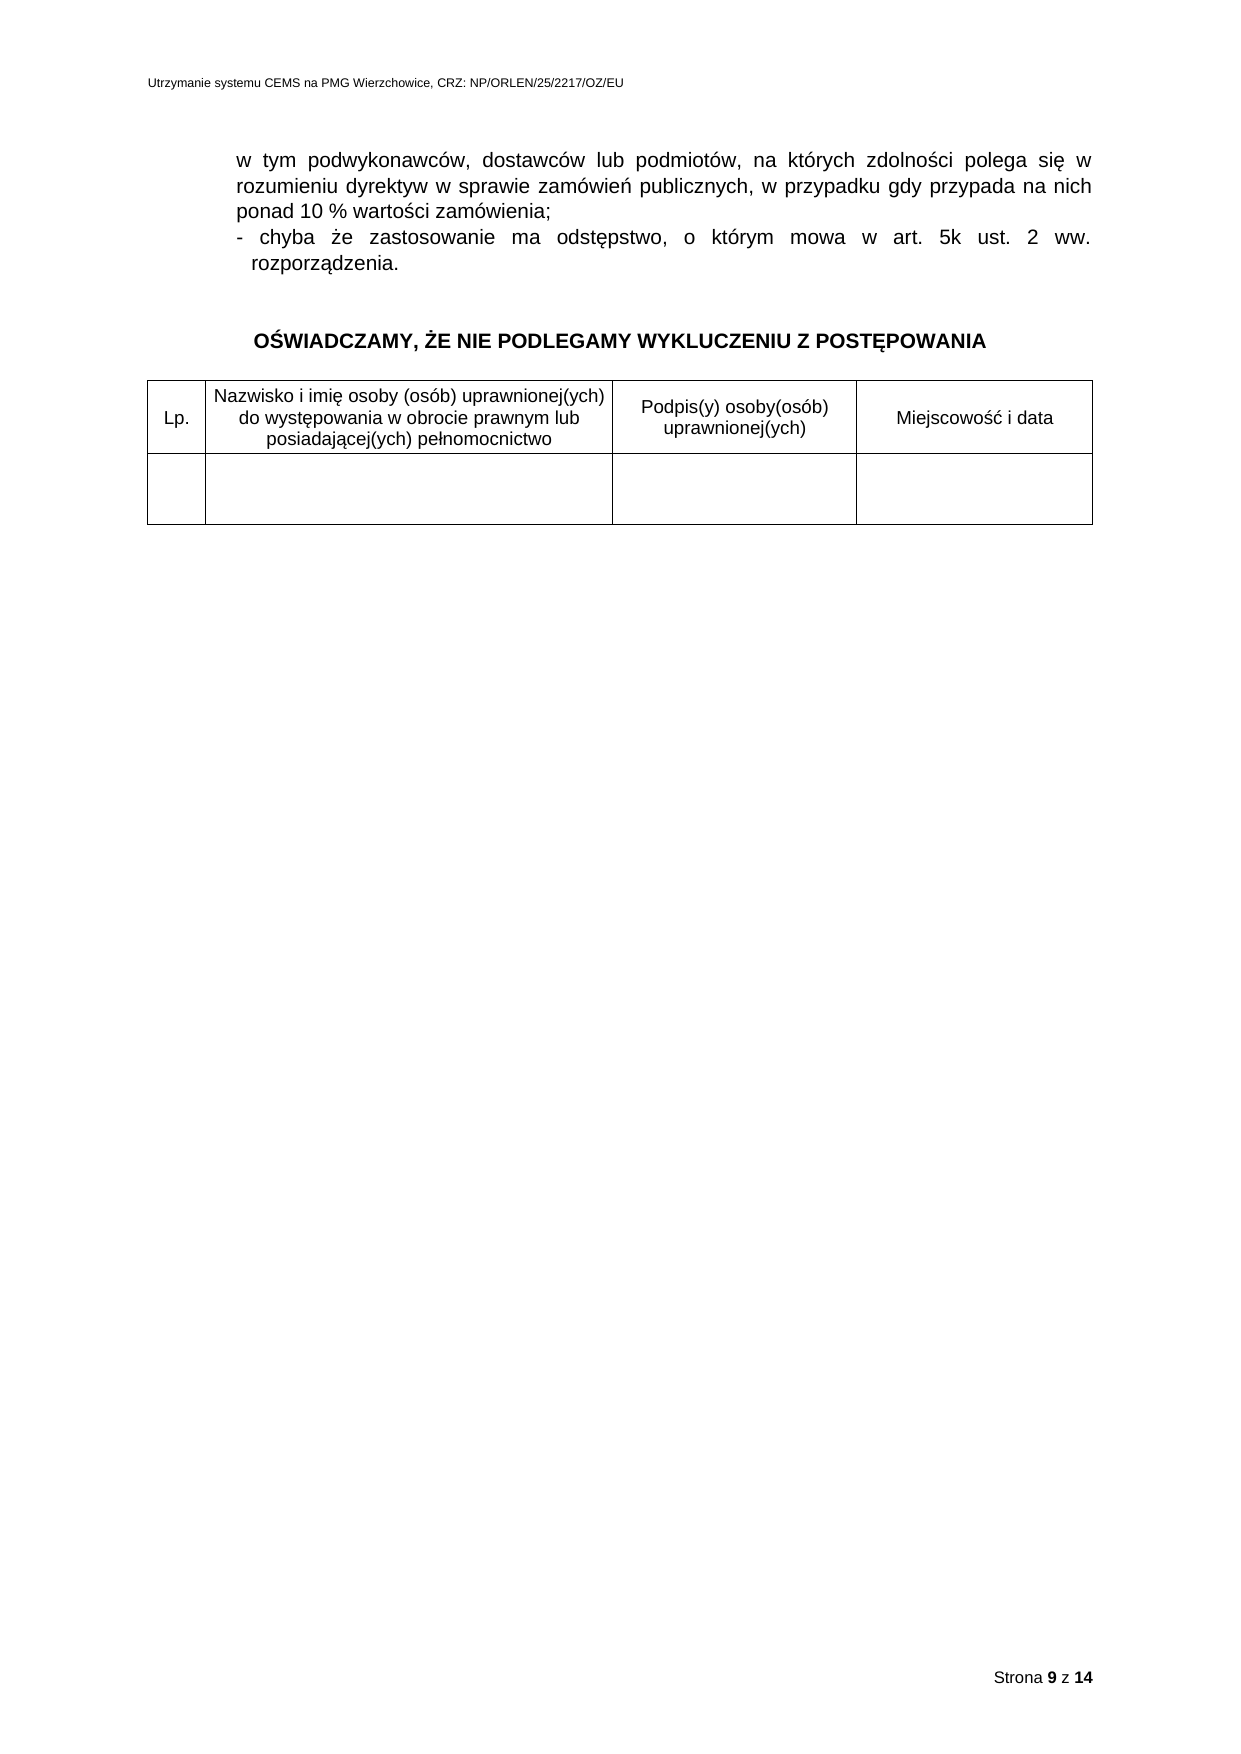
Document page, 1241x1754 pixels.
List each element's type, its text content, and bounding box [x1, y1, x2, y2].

table_cell [148, 454, 205, 523]
table_cell [613, 454, 856, 523]
table_header Podpis(y) osoby(osób) uprawnionej(ych) [613, 381, 856, 453]
table_header Lp. [148, 381, 205, 453]
table_cell [206, 454, 612, 523]
table_cell [857, 454, 1092, 523]
table_header Miejscowość i data [857, 381, 1092, 453]
table_header Nazwisko i imię osoby (osób) uprawnionej(ych) do występowania w obrocie prawnym lub posiadającej(ych) pełnomocnictwo [206, 381, 612, 453]
text OŚWIADCZAMY, ŻE NIE PODLEGAMY WYKLUCZENIU Z POSTĘPOWANIA [148, 328, 1093, 352]
list w tym podwykonawców, dostawców lub podmiotów, na których zdolności polega się w rozumieniu dyrektyw w sprawie zamówień publicznych, w przypadku gdy przypada na nich ponad 10 % wartości zamówienia; [236, 148, 1093, 223]
list - chyba że zastosowanie ma odstępstwo, o którym mowa w art. 5k ust. 2 ww. rozporządzenia. [236, 225, 1093, 275]
